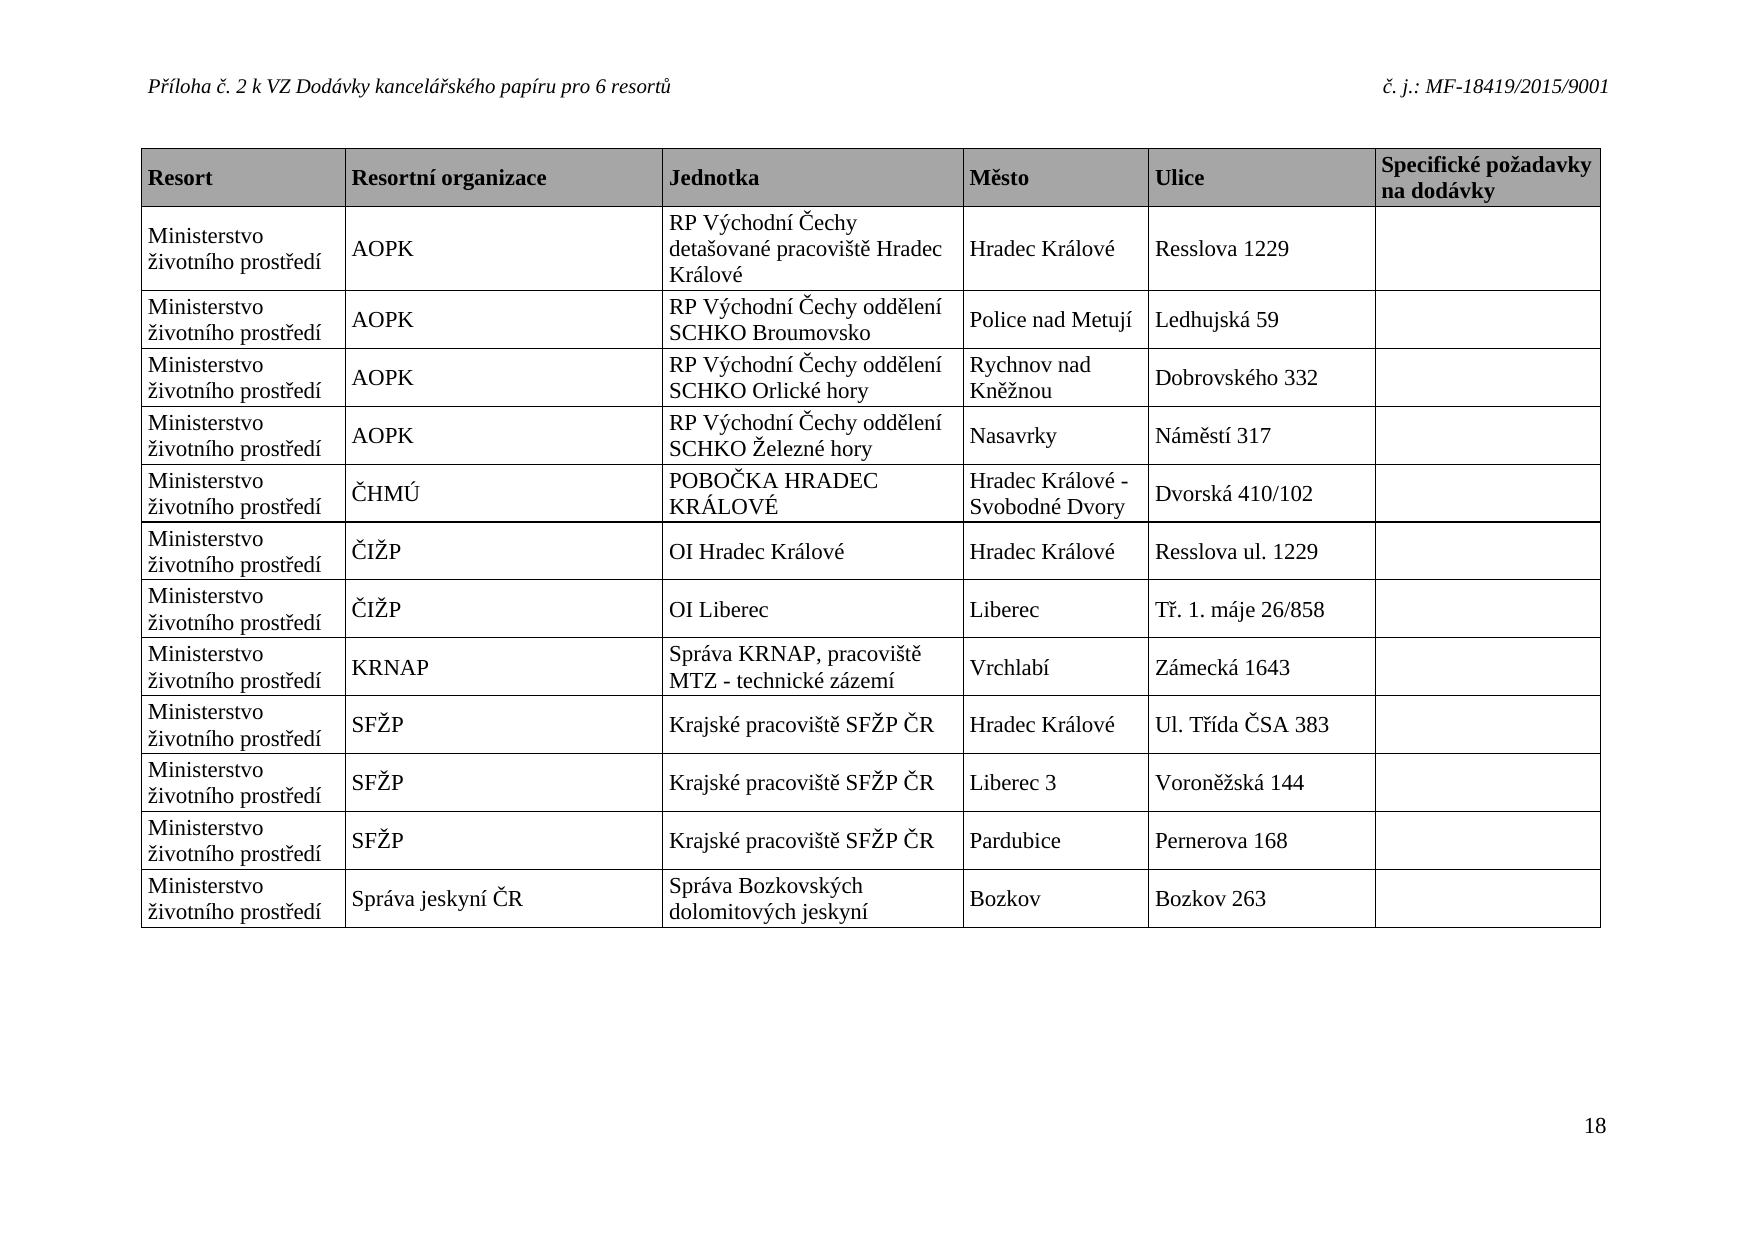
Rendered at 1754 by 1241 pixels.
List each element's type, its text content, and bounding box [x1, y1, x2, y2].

table_cell [1376, 580, 1600, 637]
table_header Resort [142, 149, 345, 206]
table_cell ČHMÚ [346, 465, 662, 521]
table_cell Hradec Králové [964, 523, 1148, 579]
table_cell Vrchlabí [964, 638, 1148, 695]
table_cell AOPK [346, 291, 662, 348]
table_cell Voroněžská 144 [1149, 754, 1375, 811]
table_cell Ministerstvo životního prostředí [142, 696, 345, 753]
table_cell OI Liberec [663, 580, 963, 637]
table_header Specifické požadavky na dodávky [1376, 149, 1600, 206]
table_cell Správa jeskyní ČR [346, 870, 662, 927]
table_cell Ministerstvo životního prostředí [142, 465, 345, 521]
table_cell Ministerstvo životního prostředí [142, 812, 345, 869]
table_cell SFŽP [346, 696, 662, 753]
table_header Jednotka [663, 149, 963, 206]
table_cell Pernerova 168 [1149, 812, 1375, 869]
table_cell Liberec 3 [964, 754, 1148, 811]
table_cell [1376, 465, 1600, 521]
table_cell Resslova 1229 [1149, 207, 1375, 290]
table_cell ČIŽP [346, 580, 662, 637]
table_cell Ministerstvo životního prostředí [142, 349, 345, 406]
table_cell [1376, 870, 1600, 927]
table_cell RP Východní Čechy oddělení SCHKO Orlické hory [663, 349, 963, 406]
table_cell Ul. Třída ČSA 383 [1149, 696, 1375, 753]
table_cell Hradec Králové [964, 207, 1148, 290]
table_cell Ministerstvo životního prostředí [142, 523, 345, 579]
table_cell Ministerstvo životního prostředí [142, 407, 345, 463]
table_cell SFŽP [346, 812, 662, 869]
table_cell AOPK [346, 407, 662, 463]
table_cell Ministerstvo životního prostředí [142, 754, 345, 811]
table_cell Liberec [964, 580, 1148, 637]
table_cell Krajské pracoviště SFŽP ČR [663, 812, 963, 869]
table_cell Resslova ul. 1229 [1149, 523, 1375, 579]
table_cell Pardubice [964, 812, 1148, 869]
table_cell Správa KRNAP, pracoviště MTZ - technické zázemí [663, 638, 963, 695]
table_cell [1376, 638, 1600, 695]
table_cell OI Hradec Králové [663, 523, 963, 579]
table_cell Bozkov [964, 870, 1148, 927]
table_cell Ministerstvo životního prostředí [142, 580, 345, 637]
table_cell Rychnov nad Kněžnou [964, 349, 1148, 406]
table_cell RP Východní Čechy oddělení SCHKO Broumovsko [663, 291, 963, 348]
table_cell Zámecká 1643 [1149, 638, 1375, 695]
table_cell [1376, 291, 1600, 348]
table_cell AOPK [346, 207, 662, 290]
table_cell Tř. 1. máje 26/858 [1149, 580, 1375, 637]
table_cell ČIŽP [346, 523, 662, 579]
table_cell Ministerstvo životního prostředí [142, 207, 345, 290]
table_cell RP Východní Čechy oddělení SCHKO Železné hory [663, 407, 963, 463]
table_cell Bozkov 263 [1149, 870, 1375, 927]
table_cell Ministerstvo životního prostředí [142, 638, 345, 695]
table_cell Hradec Králové - Svobodné Dvory [964, 465, 1148, 521]
table_cell [1376, 754, 1600, 811]
table_cell Krajské pracoviště SFŽP ČR [663, 696, 963, 753]
table_cell [1376, 349, 1600, 406]
table_cell RP Východní Čechy detašované pracoviště Hradec Králové [663, 207, 963, 290]
table_cell [1376, 207, 1600, 290]
table_cell Nasavrky [964, 407, 1148, 463]
table_cell [1376, 523, 1600, 579]
table_cell SFŽP [346, 754, 662, 811]
table_cell Ministerstvo životního prostředí [142, 870, 345, 927]
table_cell KRNAP [346, 638, 662, 695]
table_cell Ledhujská 59 [1149, 291, 1375, 348]
table_cell Hradec Králové [964, 696, 1148, 753]
table_header Resortní organizace [346, 149, 662, 206]
table_cell AOPK [346, 349, 662, 406]
table_cell [1376, 812, 1600, 869]
table_cell Náměstí 317 [1149, 407, 1375, 463]
table_cell Police nad Metují [964, 291, 1148, 348]
table_cell Dobrovského 332 [1149, 349, 1375, 406]
table_header Ulice [1149, 149, 1375, 206]
table_cell POBOČKA HRADEC KRÁLOVÉ [663, 465, 963, 521]
table_header Město [964, 149, 1148, 206]
table_cell [1376, 407, 1600, 463]
table_cell [1376, 696, 1600, 753]
table_cell Ministerstvo životního prostředí [142, 291, 345, 348]
table_cell Dvorská 410/102 [1149, 465, 1375, 521]
table_cell Krajské pracoviště SFŽP ČR [663, 754, 963, 811]
table_cell Správa Bozkovských dolomitových jeskyní [663, 870, 963, 927]
